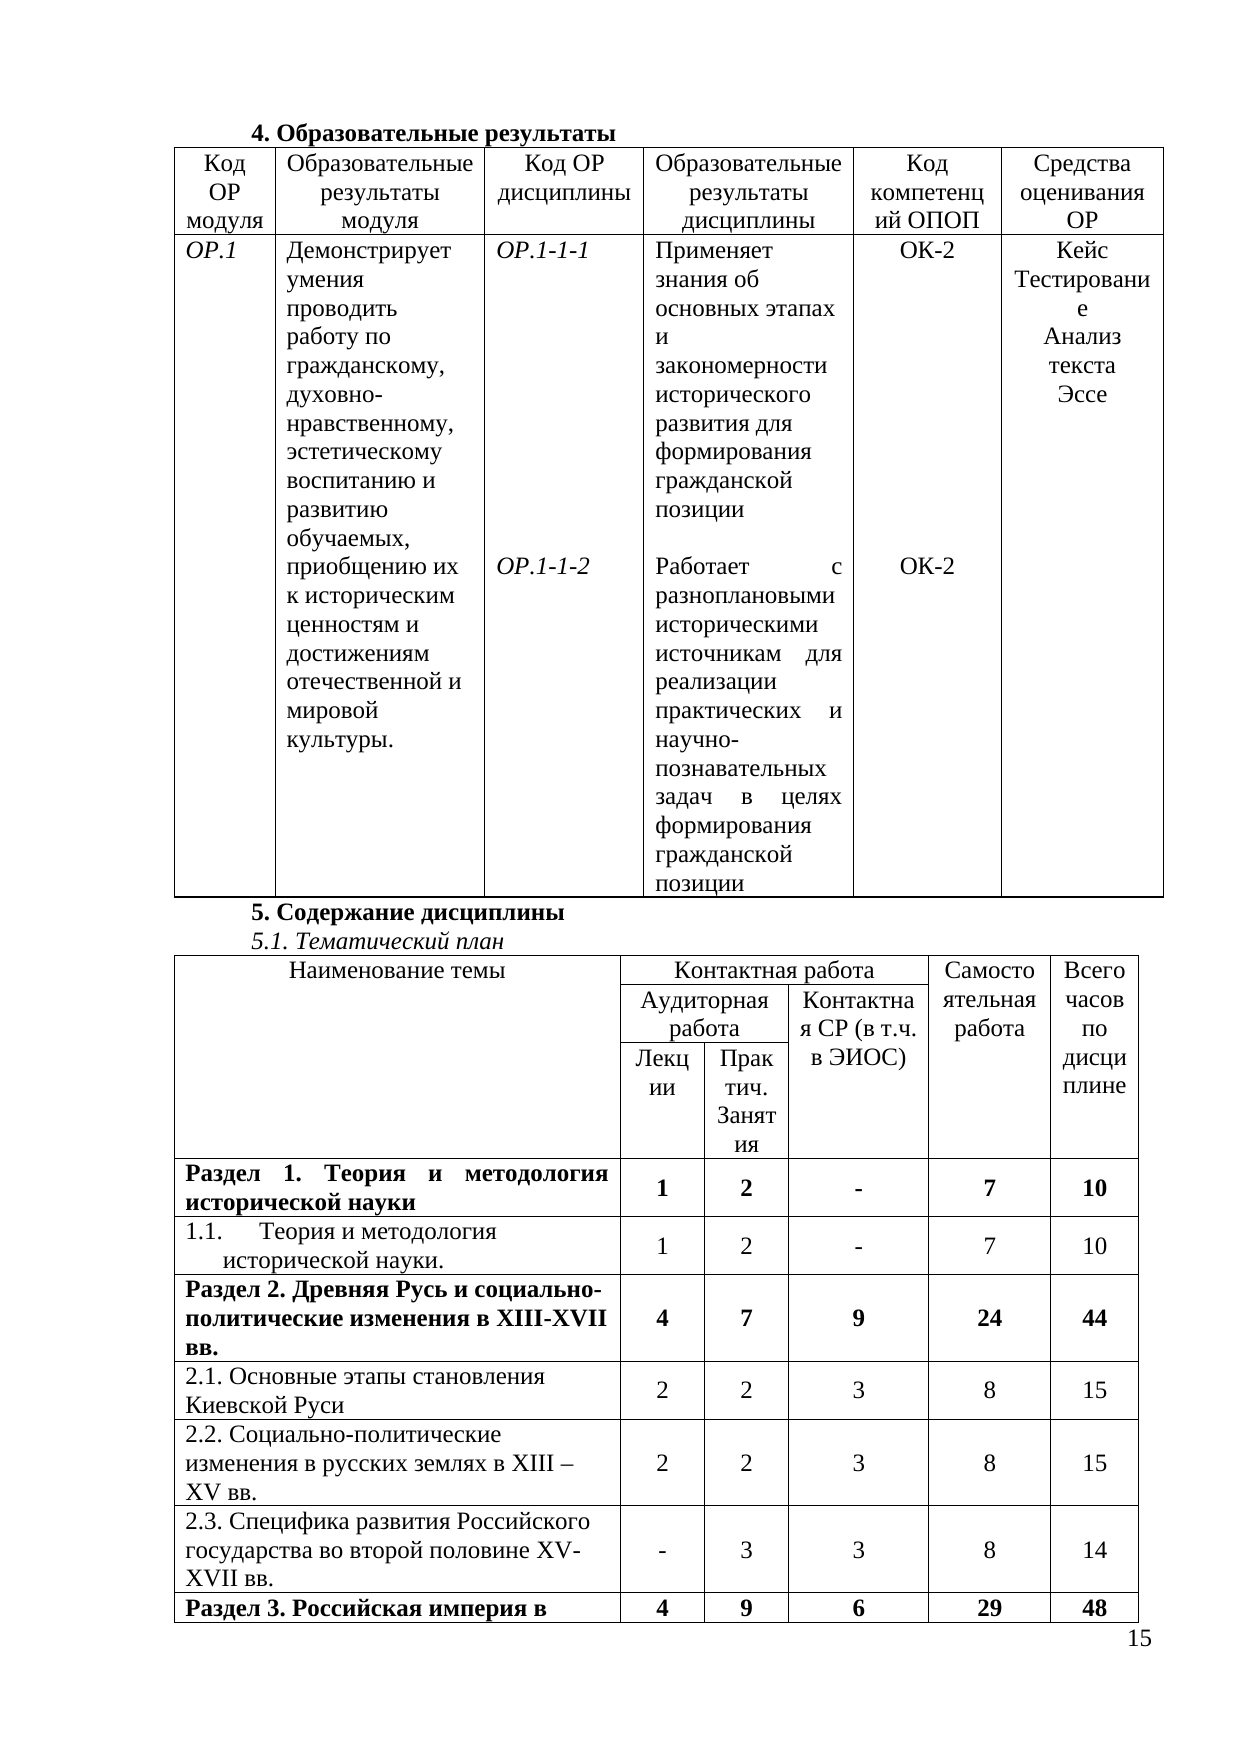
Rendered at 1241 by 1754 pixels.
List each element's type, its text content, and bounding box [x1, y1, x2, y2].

table_cell 3 [789, 1506, 928, 1592]
table_cell Контактная СР (в т.ч. в ЭИОС) [789, 985, 928, 1158]
table_cell 15 [1051, 1420, 1138, 1505]
table_cell 4 [621, 1275, 704, 1361]
table_cell 1 [621, 1217, 704, 1274]
table_cell 2 [705, 1420, 788, 1505]
table_cell Аудиторная работа [621, 985, 788, 1042]
table_cell - [789, 1217, 928, 1274]
table_header Всего часов по дисциплине [1051, 956, 1138, 1158]
table_header Код ОР модуля [175, 148, 275, 234]
table_cell Кейс Тестирование Анализ текста Эссе [1002, 235, 1163, 896]
table_header Код компетенций ОПОП [854, 148, 1001, 234]
table_cell 2.2. Социально-политические изменения в русских землях в XIII – XV вв. [175, 1420, 620, 1505]
text 5. Содержание дисциплины [177, 898, 1152, 926]
table_cell 2 [621, 1362, 704, 1419]
table_cell Теория и методология исторической науки. [175, 1217, 620, 1274]
table_cell Лекции [621, 1043, 704, 1158]
table_header Образовательные результаты модуля [276, 148, 484, 234]
table_cell 14 [1051, 1506, 1138, 1592]
table_cell Раздел 2. Древняя Русь и социально-политические изменения в XIII-XVII вв. [175, 1275, 620, 1361]
table_cell 4 [621, 1593, 704, 1621]
table_cell 1 [621, 1159, 704, 1216]
table_cell 3 [705, 1506, 788, 1592]
table_header Код ОР дисциплины [485, 148, 643, 234]
table_cell Применяет знания об основных этапах и закономерности исторического развития для формирования гражданской позиции Работает с разноплановыми историческими источникам для реализации практических и научно-познавательных задач в целях формирования гражданской позиции [644, 235, 853, 896]
table_cell 6 [789, 1593, 928, 1621]
table_cell 2 [705, 1159, 788, 1216]
table_cell 44 [1051, 1275, 1138, 1361]
table_cell 2 [705, 1362, 788, 1419]
table_cell Раздел 1. Теория и методология исторической науки [175, 1159, 620, 1216]
table_cell ОР.1-1-1 ОР.1-1-2 [485, 235, 643, 896]
table_cell 9 [705, 1593, 788, 1621]
table_header Средства оценивания ОР [1002, 148, 1163, 234]
table_cell 2.1. Основные этапы становления Киевской Руси [175, 1362, 620, 1419]
table_cell 8 [929, 1506, 1050, 1592]
table_cell 7 [929, 1159, 1050, 1216]
table_cell 2 [621, 1420, 704, 1505]
table_cell Демонстрирует умения проводить работу по гражданскому, духовно-нравственному, эстетическому воспитанию и развитию обучаемых, приобщению их к историческим ценностям и достижениям отечественной и мировой культуры. [276, 235, 484, 896]
table_cell 15 [1051, 1362, 1138, 1419]
table_cell 8 [929, 1362, 1050, 1419]
table_cell 2 [705, 1217, 788, 1274]
table_cell - [789, 1159, 928, 1216]
table_cell 3 [789, 1362, 928, 1419]
table_cell 10 [1051, 1159, 1138, 1216]
table_cell - [621, 1506, 704, 1592]
table_cell ОК-2 ОК-2 [854, 235, 1001, 896]
table_cell 10 [1051, 1217, 1138, 1274]
text 5.1. Тематический план [177, 926, 1152, 955]
table_cell Практич. Занятия [705, 1043, 788, 1158]
table_cell 8 [929, 1420, 1050, 1505]
table_header Самостоятельная работа [929, 956, 1050, 1158]
table_cell 2.3. Специфика развития Российского государства во второй половине XV-XVII вв. [175, 1506, 620, 1592]
table_cell 3 [789, 1420, 928, 1505]
table_cell 48 [1051, 1593, 1138, 1621]
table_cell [175, 1593, 620, 1621]
table_cell 7 [705, 1275, 788, 1361]
table_header Контактная работа [621, 956, 928, 984]
table_header Образовательные результаты дисциплины [644, 148, 853, 234]
text 4. Образовательные результаты [177, 118, 1152, 147]
table_cell 24 [929, 1275, 1050, 1361]
table_header Наименование темы [175, 956, 620, 1158]
table_cell 7 [929, 1217, 1050, 1274]
table_cell ОР.1 [175, 235, 275, 896]
table_cell 9 [789, 1275, 928, 1361]
table_cell 29 [929, 1593, 1050, 1621]
